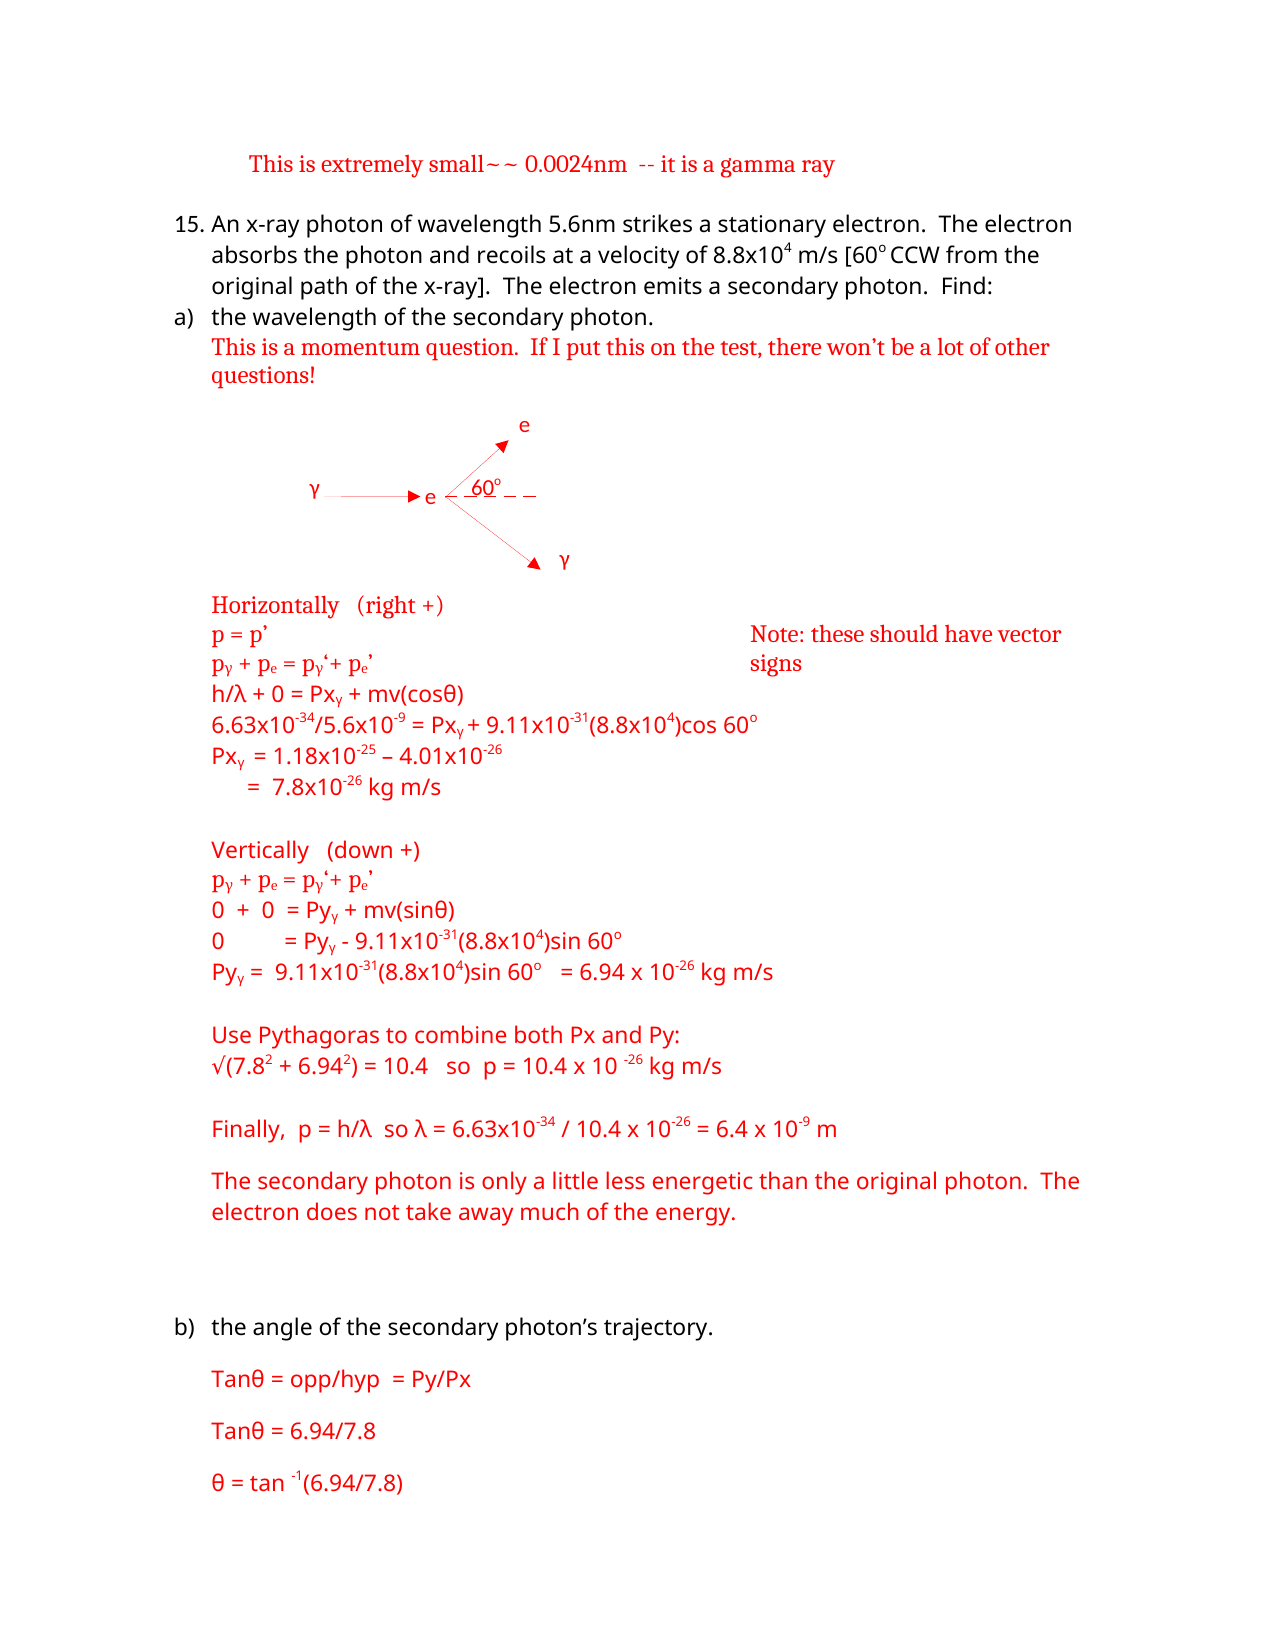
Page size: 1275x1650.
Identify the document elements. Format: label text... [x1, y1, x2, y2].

list pγ + pe = pγ‘+ pe’ [211, 865, 1125, 894]
text θ = tan -1(6.94/7.8) [211, 1467, 1125, 1498]
list h/λ + 0 = Pxγ + mv(cosθ) [211, 677, 1125, 709]
list 0 = Pyγ - 9.11x10-31(8.8x104)sin 60o [211, 925, 1125, 956]
list Finally, p = h/λ so λ = 6.63x10-34 / 10.4 x 10-26 = 6.4 x 10-9 m [211, 1112, 1125, 1144]
list An x-ray photon of wavelength 5.6nm strikes a stationary electron. The electron absorbs the photon and recoils at a velocity of 8.8x104 m/s [60o CCW from the original path of the x-ray]. The electron emits a secondary photon. Find: [174, 207, 1125, 301]
list 0 + 0 = Pyγ + mv(sinθ) [211, 894, 1125, 925]
list This is a momentum question. If I put this on the test, there won’t be a lot of other questions! [211, 332, 1125, 390]
text Tanθ = opp/hyp = Py/Px [211, 1362, 1125, 1394]
list Use Pythagoras to combine both Px and Py: [211, 1019, 1125, 1050]
list = 7.8x10-26 kg m/s [211, 771, 1125, 802]
list pγ + pe = pγ‘+ pe’ signs [211, 649, 1125, 677]
list the wavelength of the secondary photon. [174, 301, 1125, 332]
list This is extremely small~~ 0.0024nm -- it is a gamma ray [249, 150, 1125, 179]
list the angle of the secondary photon’s trajectory. [174, 1310, 1125, 1342]
list 6.63x10-34/5.6x10-9 = Pxγ + 9.11x10-31(8.8x104)cos 60o [211, 709, 1125, 740]
list √(7.82 + 6.942) = 10.4 so p = 10.4 x 10 -26 kg m/s [211, 1050, 1125, 1081]
text Tanθ = 6.94/7.8 [211, 1414, 1125, 1446]
text The secondary photon is only a little less energetic than the original photon. The electron does not take away much of the energy. [211, 1164, 1125, 1227]
list Horizontally (right +) [211, 591, 1125, 620]
list Pxγ = 1.18x10-25 – 4.01x10-26 [211, 740, 1125, 771]
list p = p’ Note: these should have vector [211, 620, 1125, 649]
list Pyγ = 9.11x10-31(8.8x104)sin 60o = 6.94 x 10-26 kg m/s [211, 956, 1125, 987]
list Vertically (down +) [211, 834, 1125, 865]
